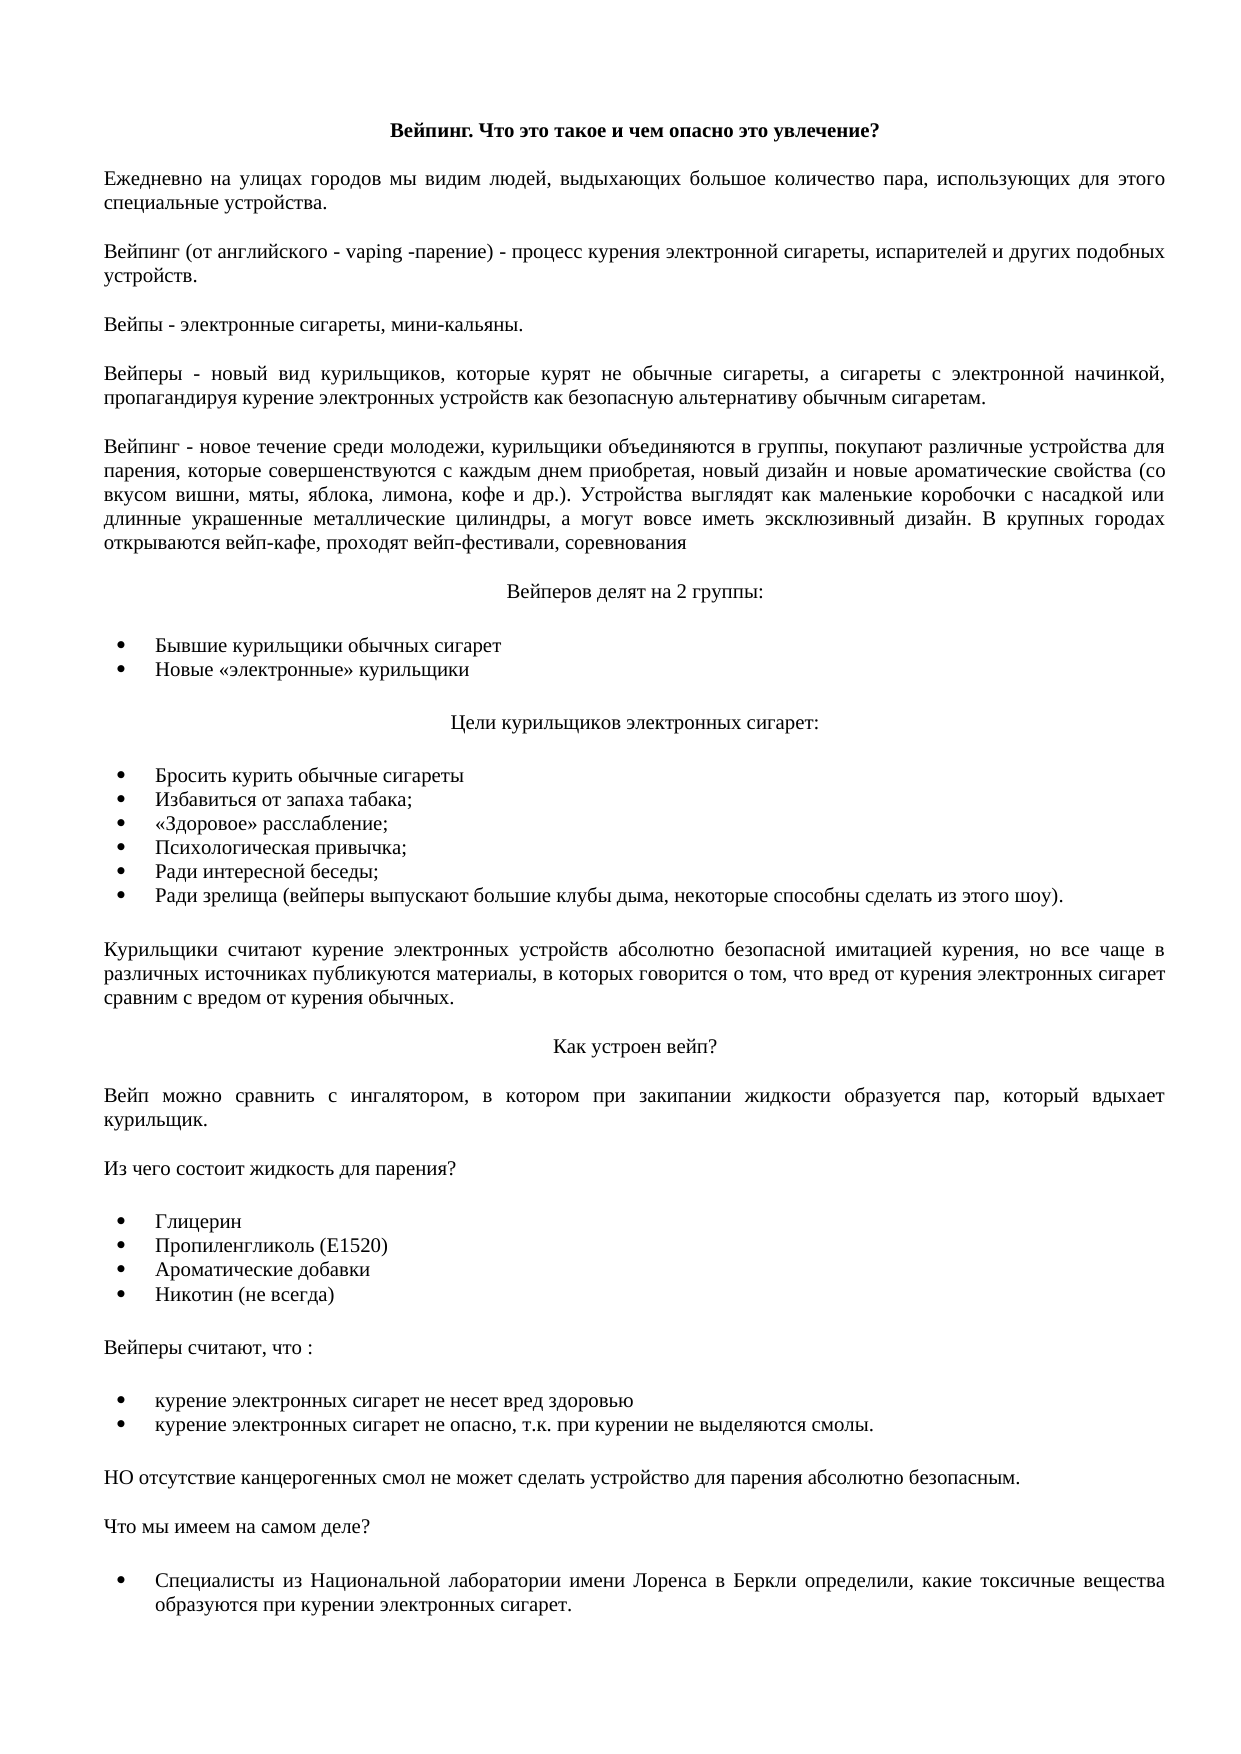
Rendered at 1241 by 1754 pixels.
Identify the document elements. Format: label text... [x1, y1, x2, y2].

text Вейперов делят на 2 группы: [103, 579, 1167, 603]
list Ради зрелища (вейперы выпускают большие клубы дыма, некоторые способны сделать из этого шоу). [117, 883, 1167, 907]
text НО отсутствие канцерогенных смол не может сделать устройство для парения абсолютно безопасным. [103, 1465, 1167, 1489]
list Никотин (не всегда) [117, 1281, 1167, 1306]
text Цели курильщиков электронных сигарет: [103, 710, 1167, 734]
text Как устроен вейп? [103, 1034, 1167, 1058]
list «Здоровое» расслабление; [117, 811, 1167, 835]
text Вейпы - электронные сигареты, мини-кальяны. [103, 312, 1167, 336]
list Бывшие курильщики обычных сигарет [117, 633, 1167, 657]
list Избавиться от запаха табака; [117, 787, 1167, 811]
list Ради интересной беседы; [117, 859, 1167, 883]
list Специалисты из Национальной лаборатории имени Лоренса в Беркли определили, какие токсичные вещества образуются при курении электронных сигарет. [117, 1567, 1167, 1616]
text Вейпинг. Что это такое и чем опасно это увлечение? [103, 118, 1167, 142]
text Вейп можно сравнить с ингалятором, в котором при закипании жидкости образуется пар, который вдыхает курильщик. [103, 1083, 1167, 1131]
text Вейпинг (от английского - vaping -парение) - процесс курения электронной сигареты, испарителей и других подобных устройств. [103, 239, 1167, 287]
text Что мы имеем на самом деле? [103, 1514, 1167, 1538]
list Пропиленгликоль (Е1520) [117, 1233, 1167, 1257]
list Бросить курить обычные сигареты [117, 763, 1167, 787]
list Новые «электронные» курильщики [117, 657, 1167, 681]
text Вейперы считают, что : [103, 1335, 1167, 1359]
list Ароматические добавки [117, 1257, 1167, 1281]
list курение электронных сигарет не опасно, т.к. при курении не выделяются смолы. [117, 1412, 1167, 1436]
text Курильщики считают курение электронных устройств абсолютно безопасной имитацией курения, но все чаще в различных источниках публикуются материалы, в которых говорится о том, что вред от курения электронных сигарет сравним с вредом от курения обычных. [103, 937, 1167, 1009]
list Глицерин [117, 1209, 1167, 1233]
list курение электронных сигарет не несет вред здоровью [117, 1388, 1167, 1412]
text Вейперы - новый вид курильщиков, которые курят не обычные сигареты, а сигареты с электронной начинкой, пропагандируя курение электронных устройств как безопасную альтернативу обычным сигаретам. [103, 361, 1167, 409]
text Из чего состоит жидкость для парения? [103, 1156, 1167, 1180]
list Психологическая привычка; [117, 835, 1167, 859]
text Вейпинг - новое течение среди молодежи, курильщики объединяются в группы, покупают различные устройства для парения, которые совершенствуются с каждым днем приобретая, новый дизайн и новые ароматические свойства (со вкусом вишни, мяты, яблока, лимона, кофе и др.). Устройства выглядят как маленькие коробочки с насадкой или длинные украшенные металлические цилиндры, а могут вовсе иметь эксклюзивный дизайн. В крупных городах открываются вейп-кафе, проходят вейп-фестивали, соревнования [103, 434, 1167, 554]
text Ежедневно на улицах городов мы видим людей, выдыхающих большое количество пара, использующих для этого специальные устройства. [103, 166, 1167, 214]
